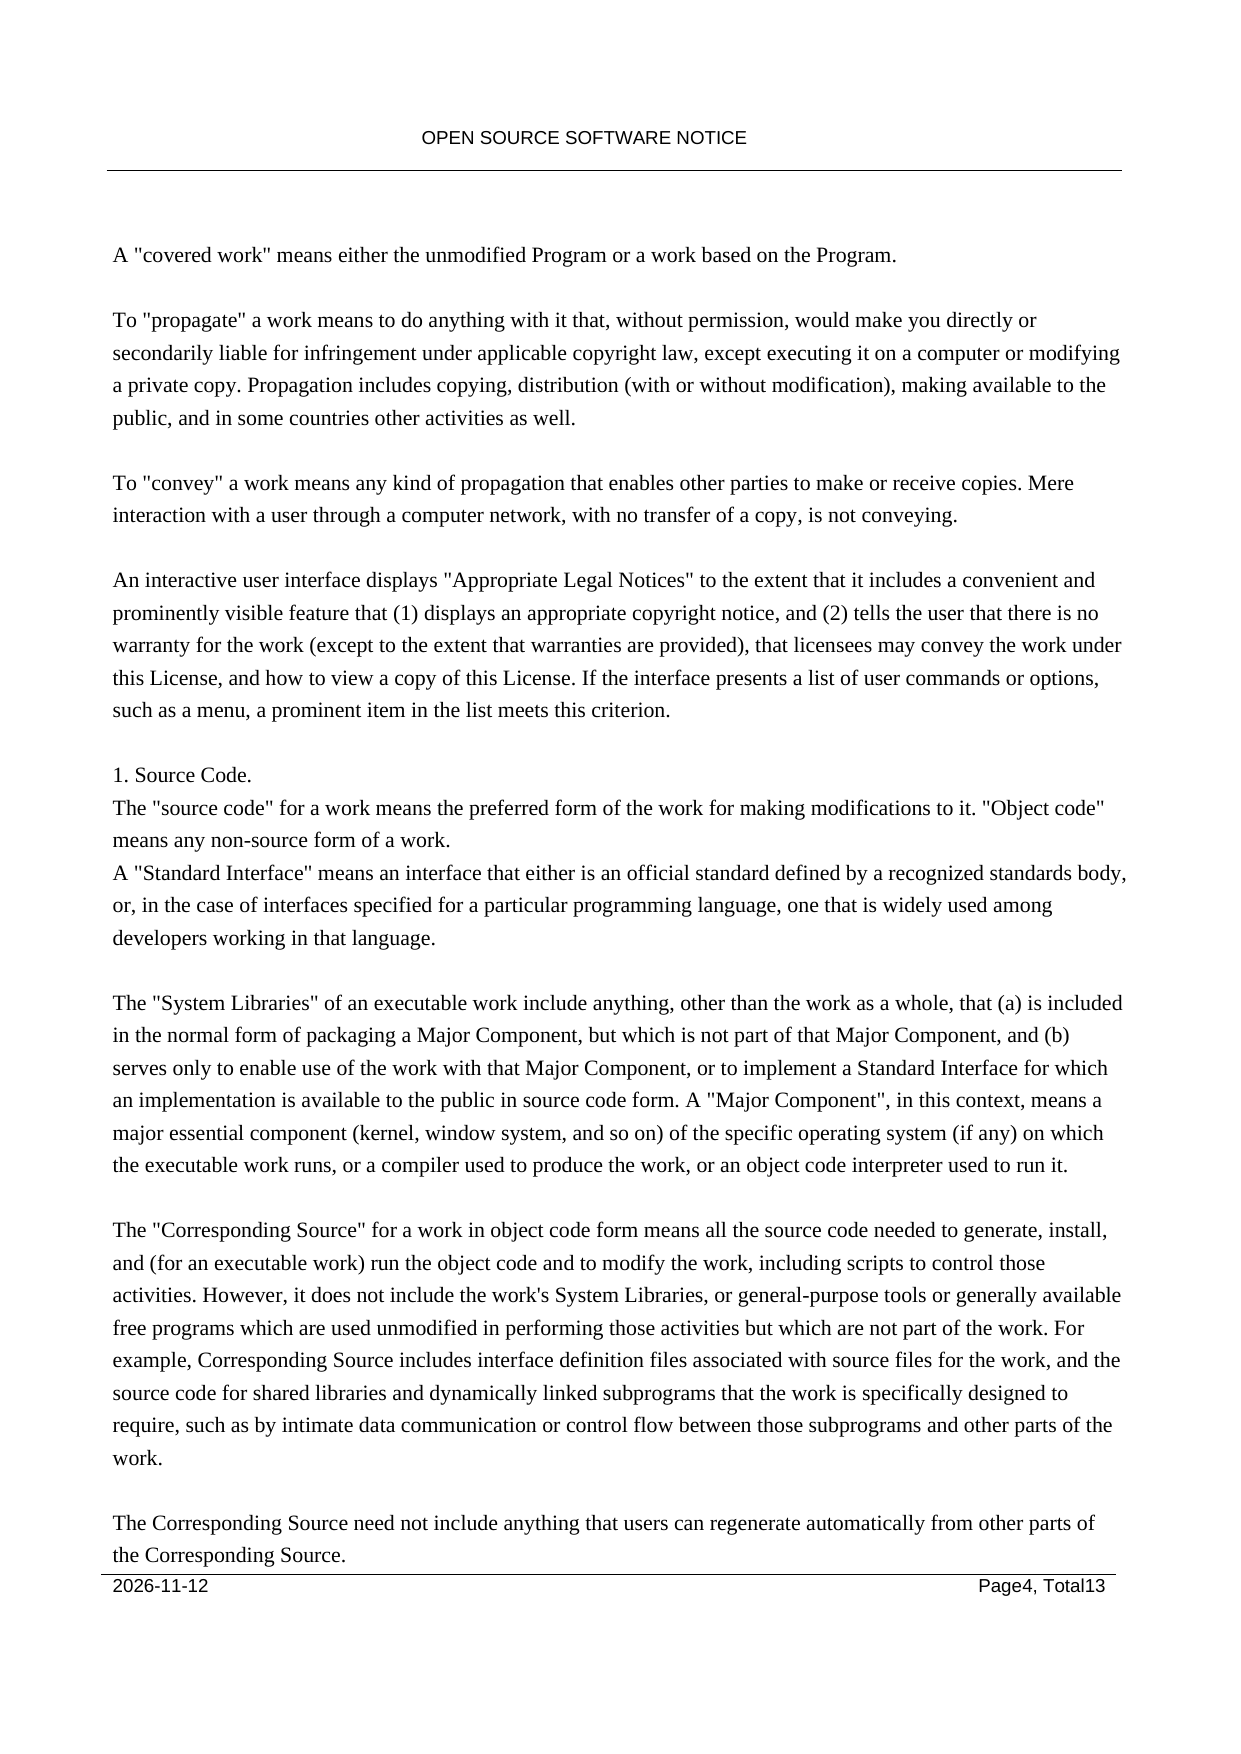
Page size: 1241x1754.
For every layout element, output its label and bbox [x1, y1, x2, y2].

text [112, 206, 1128, 1571]
